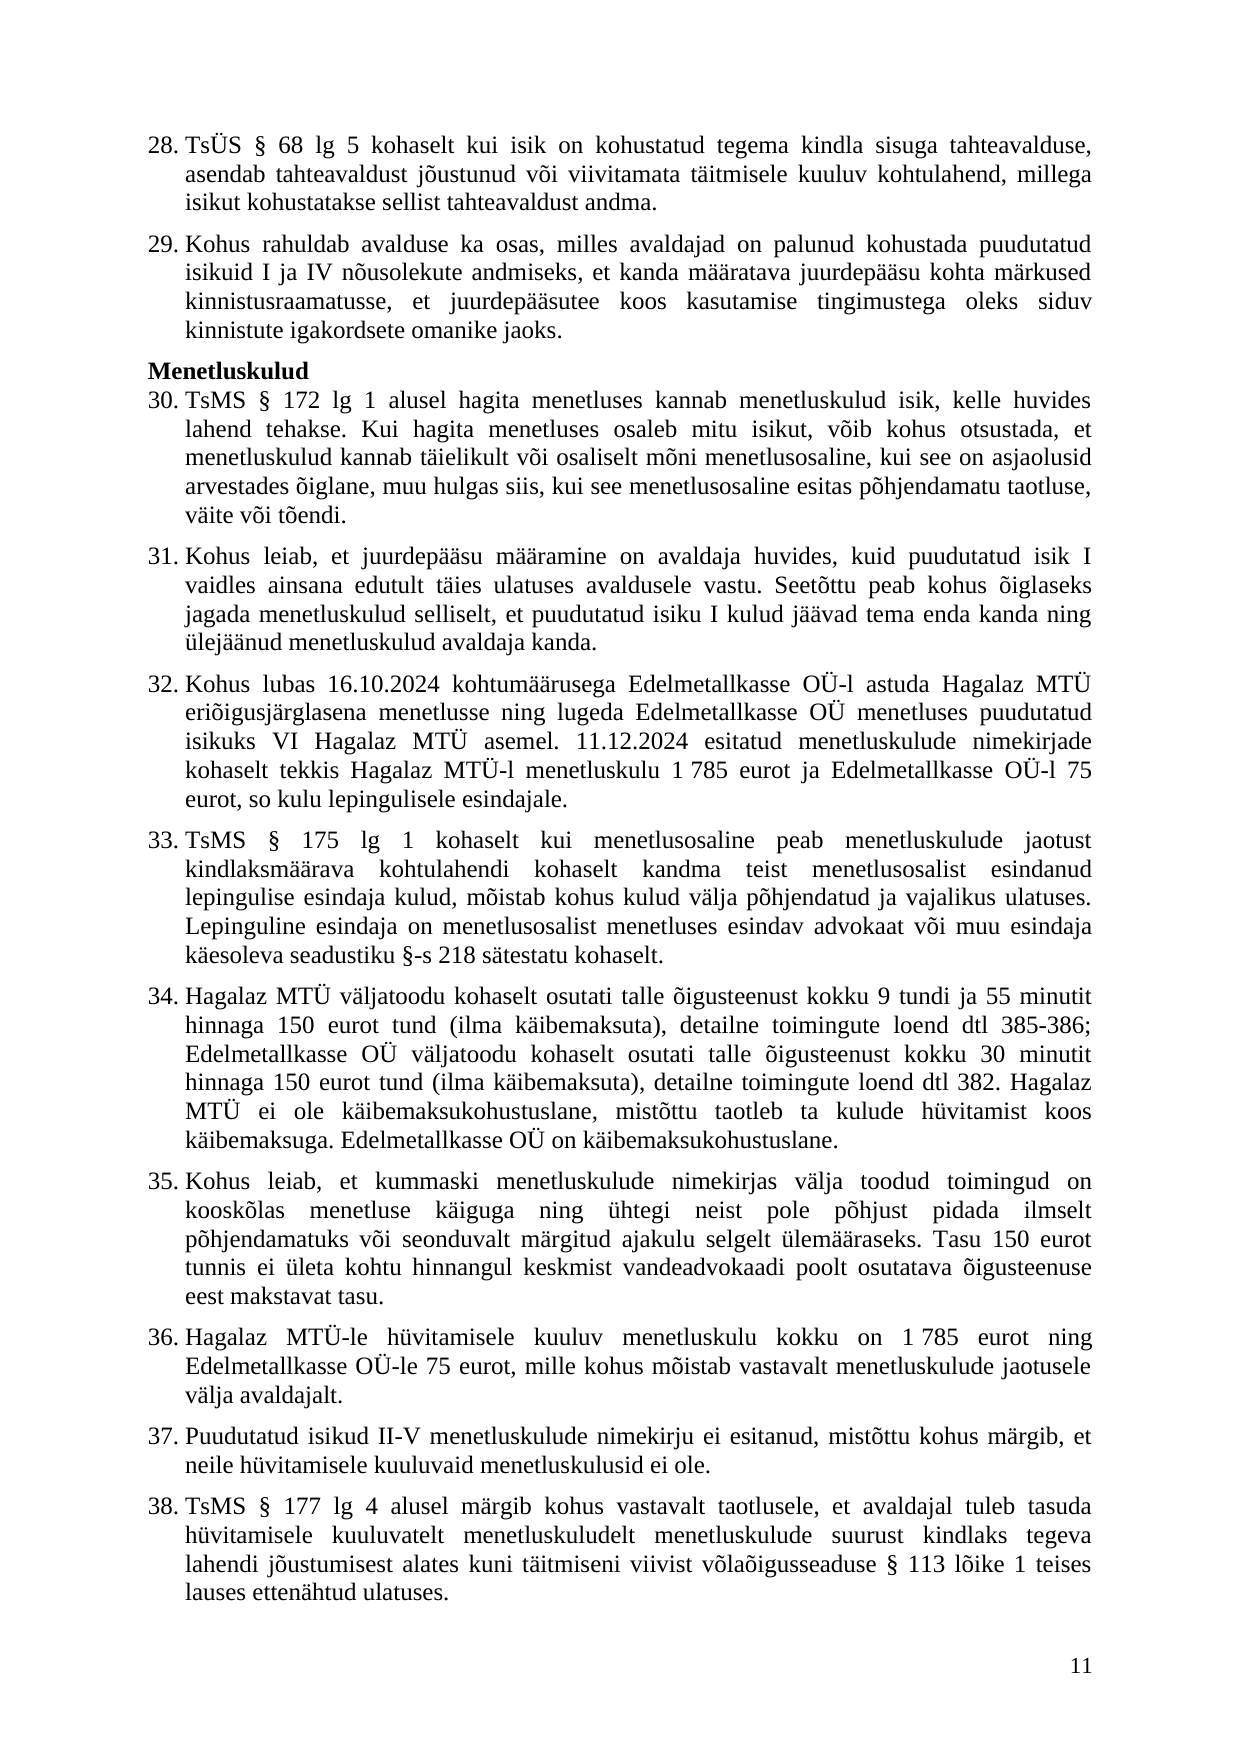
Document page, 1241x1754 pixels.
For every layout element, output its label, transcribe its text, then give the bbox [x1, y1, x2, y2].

list Hagalaz MTÜ väljatoodu kohaselt osutati talle õigusteenust kokku 9 tundi ja 55 minutit hinnaga 150 eurot tund (ilma käibemaksuta), detailne toimingute loend dtl 385-386; Edelmetallkasse OÜ väljatoodu kohaselt osutati talle õigusteenust kokku 30 minutit hinnaga 150 eurot tund (ilma käibemaksuta), detailne toimingute loend dtl 382. Hagalaz MTÜ ei ole käibemaksukohustuslane, mistõttu taotleb ta kulude hüvitamist koos käibemaksuga. Edelmetallkasse OÜ on käibemaksukohustuslane. [148, 981, 1092, 1154]
list TsMS § 177 lg 4 alusel märgib kohus vastavalt taotlusele, et avaldajal tuleb tasuda hüvitamisele kuuluvatelt menetluskuludelt menetluskulude suurust kindlaks tegeva lahendi jõustumisest alates kuni täitmiseni viivist võlaõigusseaduse § 113 lõike 1 teises lauses ettenähtud ulatuses. [148, 1491, 1092, 1606]
list TsMS § 175 lg 1 kohaselt kui menetlusosaline peab menetluskulude jaotust kindlaksmäärava kohtulahendi kohaselt kandma teist menetlusosalist esindanud lepingulise esindaja kulud, mõistab kohus kulud välja põhjendatud ja vajalikus ulatuses. Lepinguline esindaja on menetlusosalist menetluses esindav advokaat või muu esindaja käesoleva seadustiku §-s 218 sätestatu kohaselt. [148, 825, 1092, 969]
list Kohus leiab, et kummaski menetluskulude nimekirjas välja toodud toimingud on kooskõlas menetluse käiguga ning ühtegi neist pole põhjust pidada ilmselt põhjendamatuks või seonduvalt märgitud ajakulu selgelt ülemääraseks. Tasu 150 eurot tunnis ei ületa kohtu hinnangul keskmist vandeadvokaadi poolt osutatava õigusteenuse eest makstavat tasu. [148, 1166, 1092, 1310]
list TsÜS § 68 lg 5 kohaselt kui isik on kohustatud tegema kindla sisuga tahteavalduse, asendab tahteavaldust jõustunud või viivitamata täitmisele kuuluv kohtulahend, millega isikut kohustatakse sellist tahteavaldust andma. [148, 130, 1092, 216]
text Menetluskulud [148, 356, 1092, 385]
list Kohus leiab, et juurdepääsu määramine on avaldaja huvides, kuid puudutatud isik I vaidles ainsana edutult täies ulatuses avaldusele vastu. Seetõttu peab kohus õiglaseks jagada menetluskulud selliselt, et puudutatud isiku I kulud jäävad tema enda kanda ning ülejäänud menetluskulud avaldaja kanda. [148, 541, 1092, 656]
list Kohus lubas 16.10.2024 kohtumäärusega Edelmetallkasse OÜ-l astuda Hagalaz MTÜ eriõigusjärglasena menetlusse ning lugeda Edelmetallkasse OÜ menetluses puudutatud isikuks VI Hagalaz MTÜ asemel. 11.12.2024 esitatud menetluskulude nimekirjade kohaselt tekkis Hagalaz MTÜ-l menetluskulu 1 785 eurot ja Edelmetallkasse OÜ-l 75 eurot, so kulu lepingulisele esindajale. [148, 669, 1092, 812]
list Hagalaz MTÜ-le hüvitamisele kuuluv menetluskulu kokku on 1 785 eurot ning Edelmetallkasse OÜ-le 75 eurot, mille kohus mõistab vastavalt menetluskulude jaotusele välja avaldajalt. [148, 1322, 1092, 1409]
list Puudutatud isikud II-V menetluskulude nimekirju ei esitanud, mistõttu kohus märgib, et neile hüvitamisele kuuluvaid menetluskulusid ei ole. [148, 1421, 1092, 1479]
list Kohus rahuldab avalduse ka osas, milles avaldajad on palunud kohustada puudutatud isikuid I ja IV nõusolekute andmiseks, et kanda määratava juurdepääsu kohta märkused kinnistusraamatusse, et juurdepääsutee koos kasutamise tingimustega oleks siduv kinnistute igakordsete omanike jaoks. [148, 229, 1092, 344]
list TsMS § 172 lg 1 alusel hagita menetluses kannab menetluskulud isik, kelle huvides lahend tehakse. Kui hagita menetluses osaleb mitu isikut, võib kohus otsustada, et menetluskulud kannab täielikult või osaliselt mõni menetlusosaline, kui see on asjaolusid arvestades õiglane, muu hulgas siis, kui see menetlusosaline esitas põhjendamatu taotluse, väite või tõendi. [148, 385, 1092, 529]
